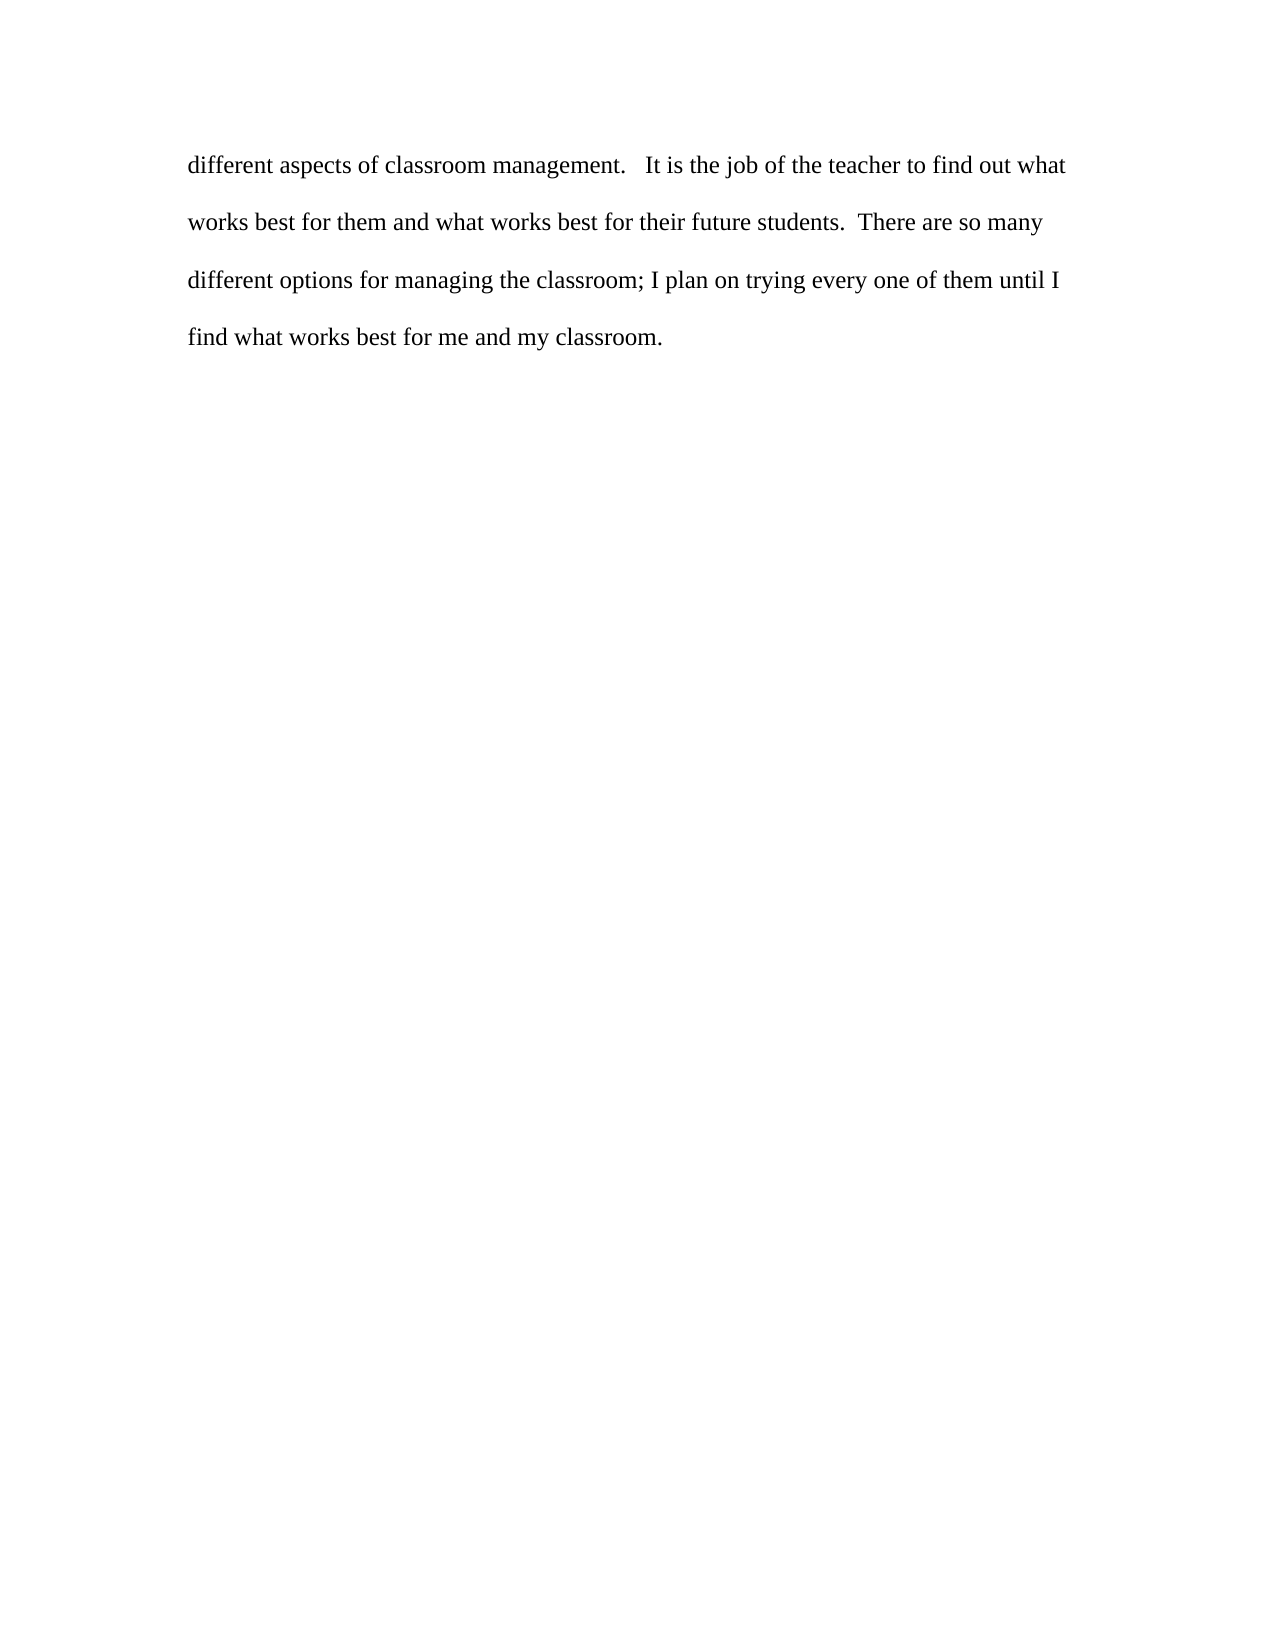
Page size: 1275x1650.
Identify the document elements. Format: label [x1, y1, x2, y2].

text [187, 150, 1087, 351]
